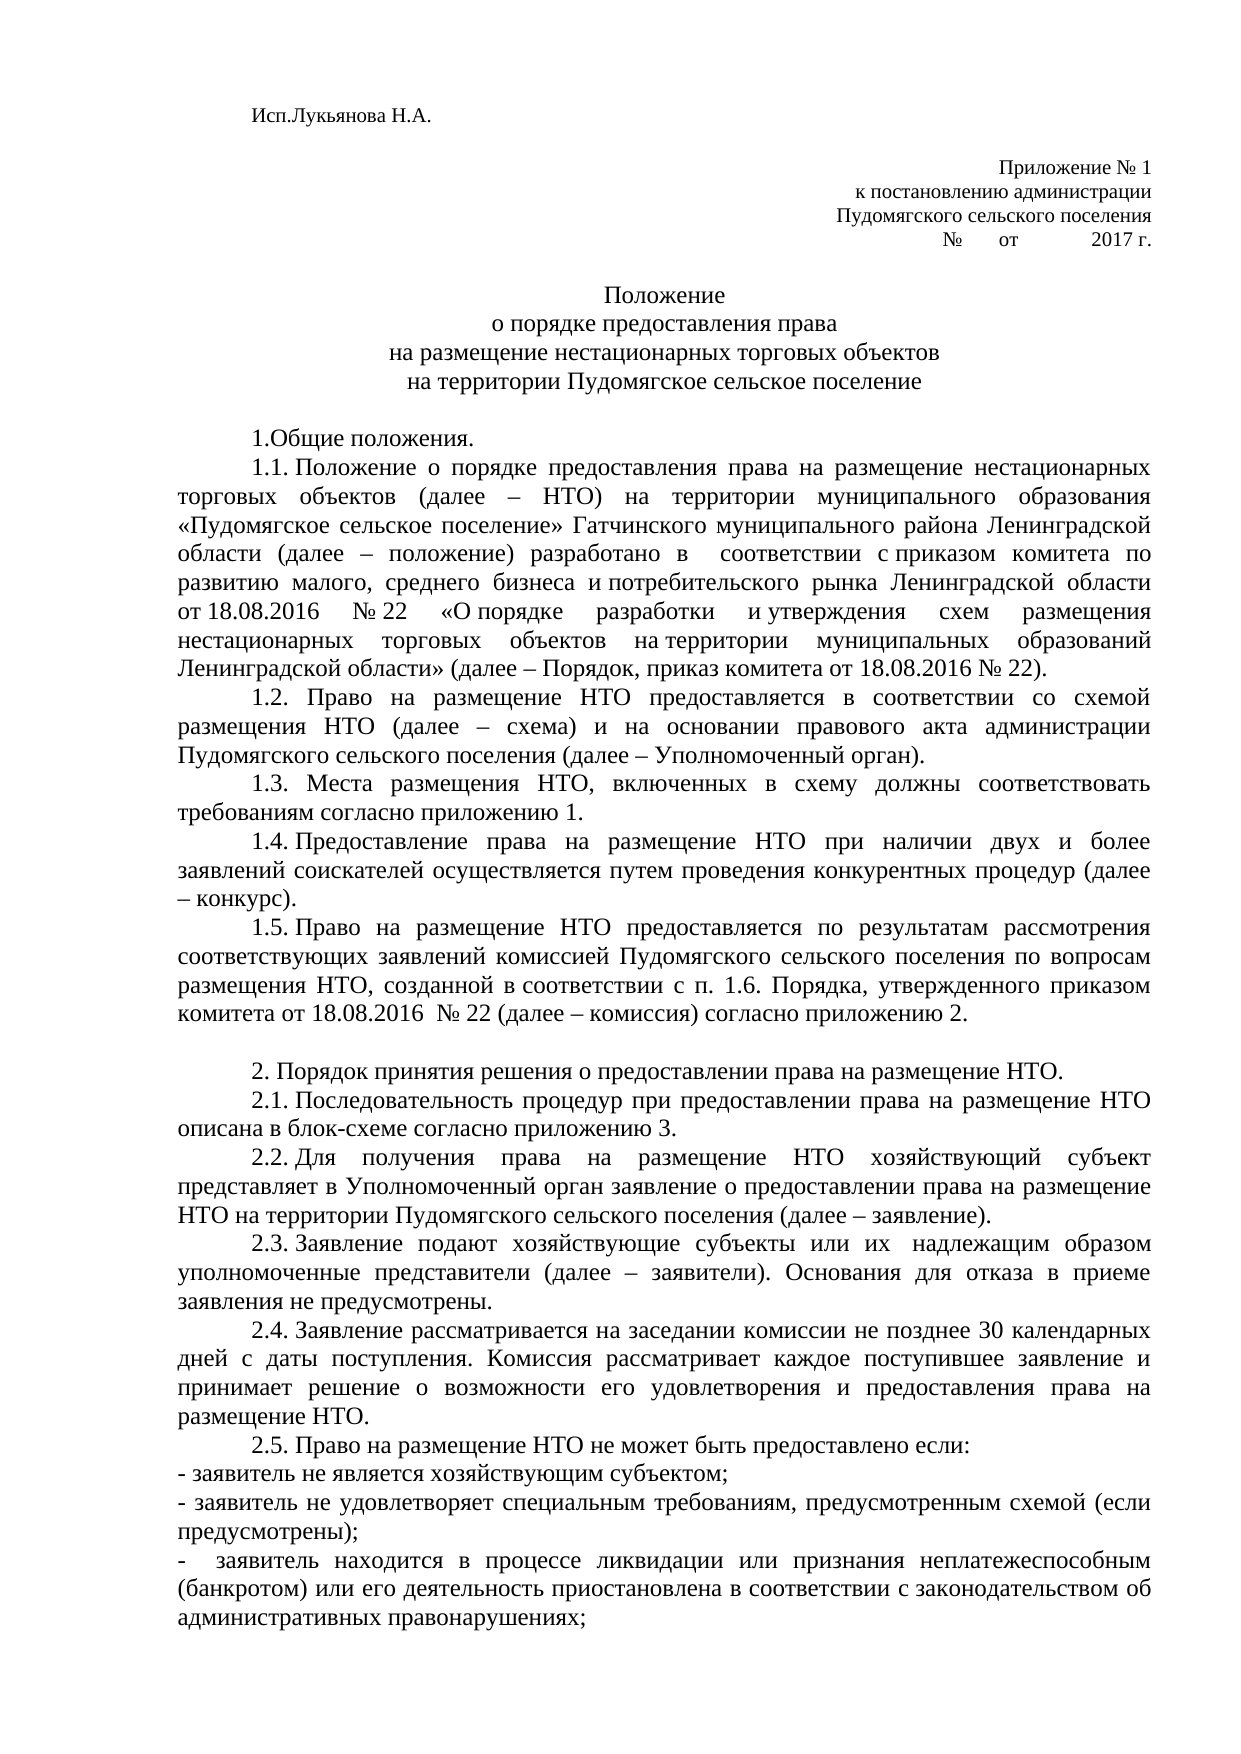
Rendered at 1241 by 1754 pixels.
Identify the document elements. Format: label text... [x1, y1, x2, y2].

text 1.5. Право на размещение НТО предоставляется по результатам рассмотрения соответствующих заявлений комиссией Пудомягского сельского поселения по вопросам размещения НТО, созданной в соответствии с п. 1.6. Порядка, утвержденного приказом комитета от 18.08.2016 № 22 (далее – комиссия) согласно приложению 2. [177, 912, 1152, 1027]
text 1.2. Право на размещение НТО предоставляется в соответствии со схемой размещения НТО (далее – схема) и на основании правового акта администрации Пудомягского сельского поселения (далее – Уполномоченный орган). [177, 682, 1152, 768]
text к постановлению администрации [177, 179, 1152, 203]
text № от 2017 г. [177, 227, 1152, 251]
text 1.4. Предоставление права на размещение НТО при наличии двух и более заявлений соискателей осуществляется путем проведения конкурентных процедур (далее – конкурс). [177, 826, 1152, 912]
text Приложение № 1 [177, 155, 1152, 179]
text 2.2. Для получения права на размещение НТО хозяйствующий субъект представляет в Уполномоченный орган заявление о предоставлении права на размещение НТО на территории Пудомягского сельского поселения (далее – заявление). [177, 1142, 1152, 1228]
text 1.Общие положения. [177, 423, 1152, 452]
text Положение [177, 280, 1152, 308]
text 2.5. Право на размещение НТО не может быть предоставлено если: [177, 1430, 1152, 1458]
text 2.3. Заявление подают хозяйствующие субъекты или их надлежащим образом уполномоченные представители (далее – заявители). Основания для отказа в приеме заявления не предусмотрены. [177, 1228, 1152, 1315]
text Исп.Лукьянова Н.А. [251, 103, 1152, 127]
text 2. Порядок принятия решения о предоставлении права на размещение НТО. [177, 1056, 1152, 1085]
text 1.3. Места размещения НТО, включенных в схему должны соответствовать требованиям согласно приложению 1. [177, 768, 1152, 826]
text - заявитель не является хозяйствующим субъектом; [177, 1458, 1152, 1487]
text 2.4. Заявление рассматривается на заседании комиссии не позднее 30 календарных дней с даты поступления. Комиссия рассматривает каждое поступившее заявление и принимает решение о возможности его удовлетворения и предоставления права на размещение НТО. [177, 1315, 1152, 1430]
text - заявитель не удовлетворяет специальным требованиям, предусмотренным схемой (если предусмотрены); [177, 1487, 1152, 1545]
text 2.1. Последовательность процедур при предоставлении права на размещение НТО описана в блок-схеме согласно приложению 3. [177, 1085, 1152, 1142]
text на размещение нестационарных торговых объектов [177, 337, 1152, 366]
text - заявитель находится в процессе ликвидации или признания неплатежеспособным (банкротом) или его деятельность приостановлена в соответствии с законодательством об административных правонарушениях; [177, 1545, 1152, 1631]
text о порядке предоставления права [177, 308, 1152, 337]
text 1.1. Положение о порядке предоставления права на размещение нестационарных торговых объектов (далее – НТО) на территории муниципального образования «Пудомягское сельское поселение» Гатчинского муниципального района Ленинградской области (далее – положение) разработано в соответствии с приказом комитета по развитию малого, среднего бизнеса и потребительского рынка Ленинградской области от 18.08.2016 № 22 «О порядке разработки и утверждения схем размещения нестационарных торговых объектов на территории муниципальных образований Ленинградской области» (далее – Порядок, приказ комитета от 18.08.2016 № 22). [177, 452, 1152, 682]
text Пудомягского сельского поселения [177, 203, 1152, 227]
text на территории Пудомягское сельское поселение [177, 366, 1152, 395]
